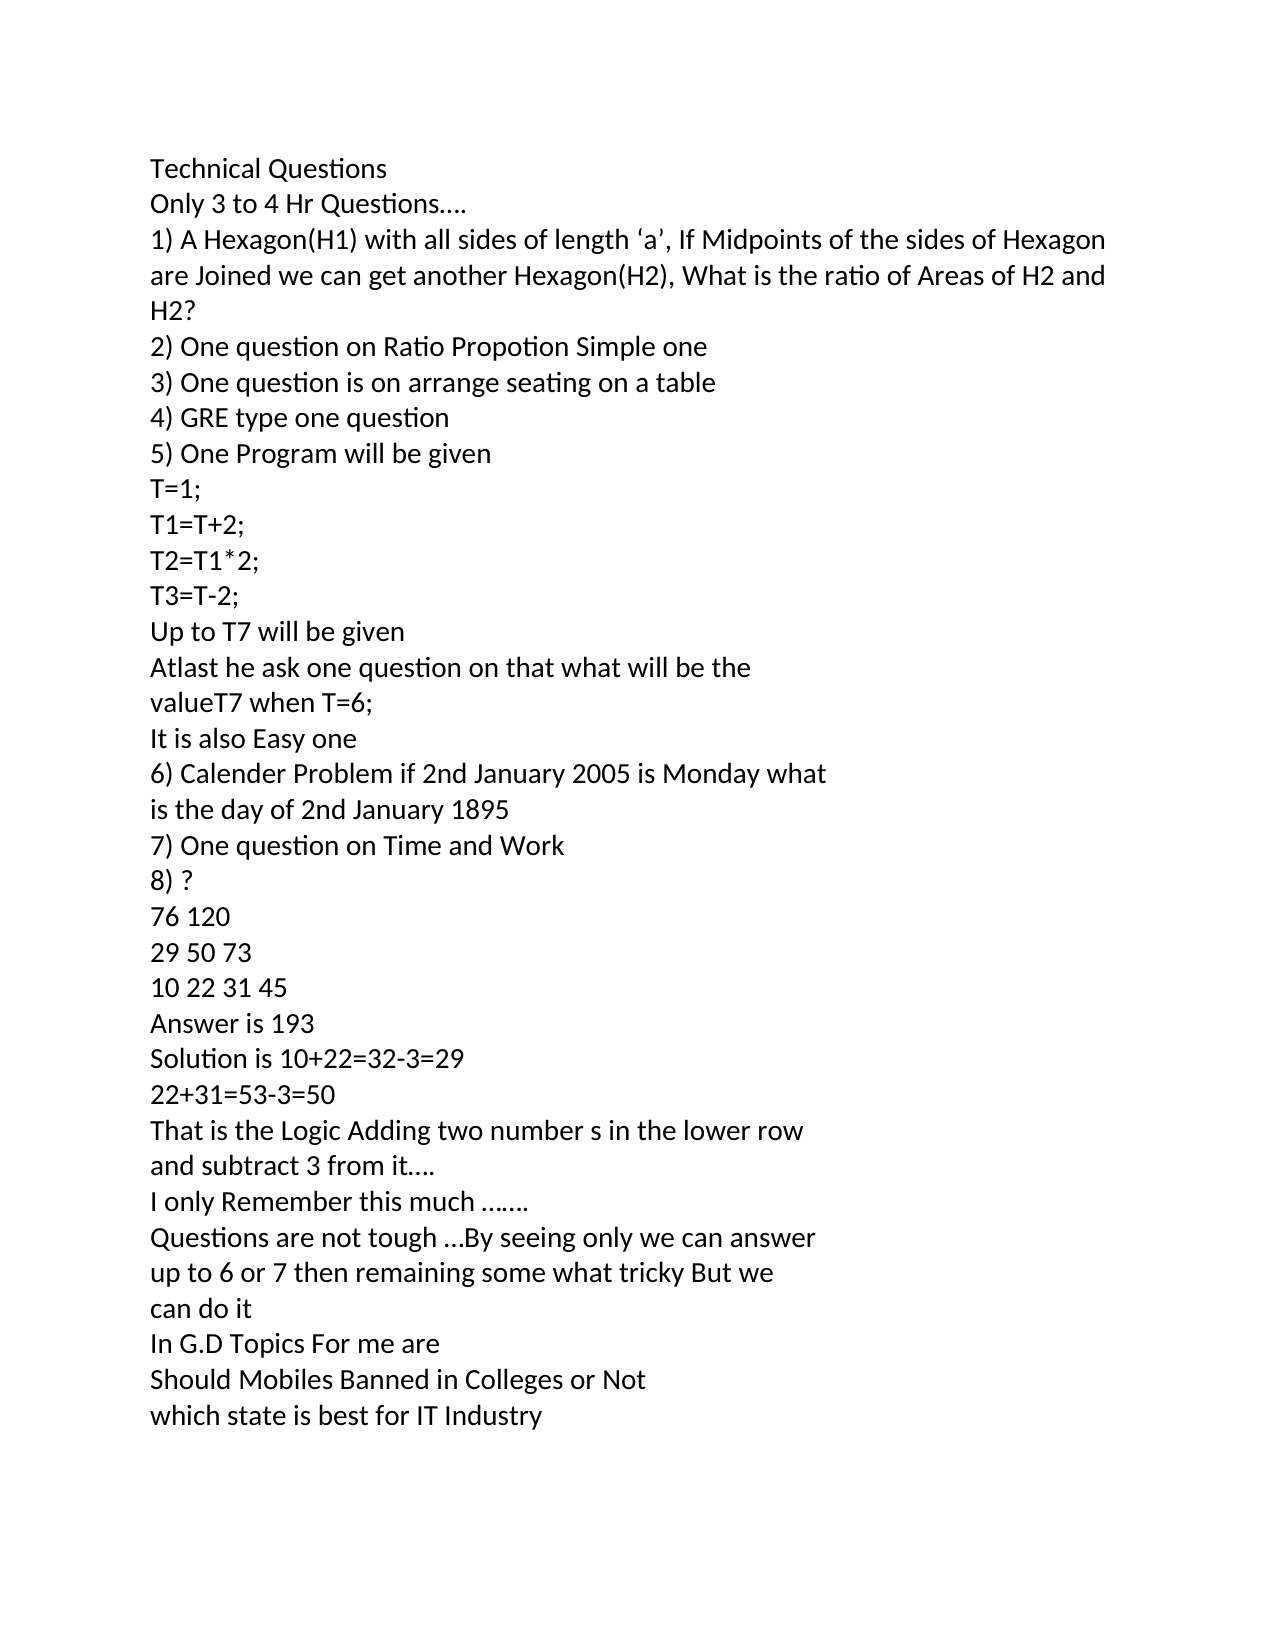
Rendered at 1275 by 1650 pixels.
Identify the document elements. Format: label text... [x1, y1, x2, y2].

text T2=T1*2; [150, 542, 1125, 577]
text which state is best for IT Industry [150, 1397, 1125, 1432]
text 10 22 31 45 [150, 969, 1125, 1005]
text It is also Easy one [150, 720, 1125, 756]
text and subtract 3 from it…. [150, 1147, 1125, 1183]
text Up to T7 will be given [150, 613, 1125, 649]
text is the day of 2nd January 1895 [150, 791, 1125, 827]
text Solution is 10+22=32-3=29 [150, 1041, 1125, 1076]
text up to 6 or 7 then remaining some what tricky But we [150, 1254, 1125, 1290]
text T3=T-2; [150, 577, 1125, 613]
text 76 120 [150, 898, 1125, 934]
text 29 50 73 [150, 934, 1125, 969]
text can do it [150, 1290, 1125, 1326]
text I only Remember this much ……. [150, 1183, 1125, 1219]
text 1) A Hexagon(H1) with all sides of length ‘a’, If Midpoints of the sides of Hexagon are Joined we can get another Hexagon(H2), What is the ratio of Areas of H2 and H2? [150, 221, 1125, 328]
text In G.D Topics For me are [150, 1326, 1125, 1361]
text Technical Questions [150, 150, 1125, 186]
text Answer is 193 [150, 1005, 1125, 1041]
text valueT7 when T=6; [150, 684, 1125, 720]
text 7) One question on Time and Work [150, 827, 1125, 862]
text Atlast he ask one question on that what will be the [150, 649, 1125, 684]
text 5) One Program will be given [150, 435, 1125, 471]
text Only 3 to 4 Hr Questions…. [150, 186, 1125, 221]
text T1=T+2; [150, 506, 1125, 542]
text That is the Logic Adding two number s in the lower row [150, 1112, 1125, 1147]
text 3) One question is on arrange seating on a table [150, 364, 1125, 399]
text 8) ? [150, 862, 1125, 898]
text 2) One question on Ratio Propotion Simple one [150, 328, 1125, 364]
text Questions are not tough …By seeing only we can answer [150, 1219, 1125, 1254]
text Should Mobiles Banned in Colleges or Not [150, 1361, 1125, 1397]
text 22+31=53-3=50 [150, 1076, 1125, 1112]
text T=1; [150, 471, 1125, 506]
text 6) Calender Problem if 2nd January 2005 is Monday what [150, 756, 1125, 791]
text 4) GRE type one question [150, 399, 1125, 435]
